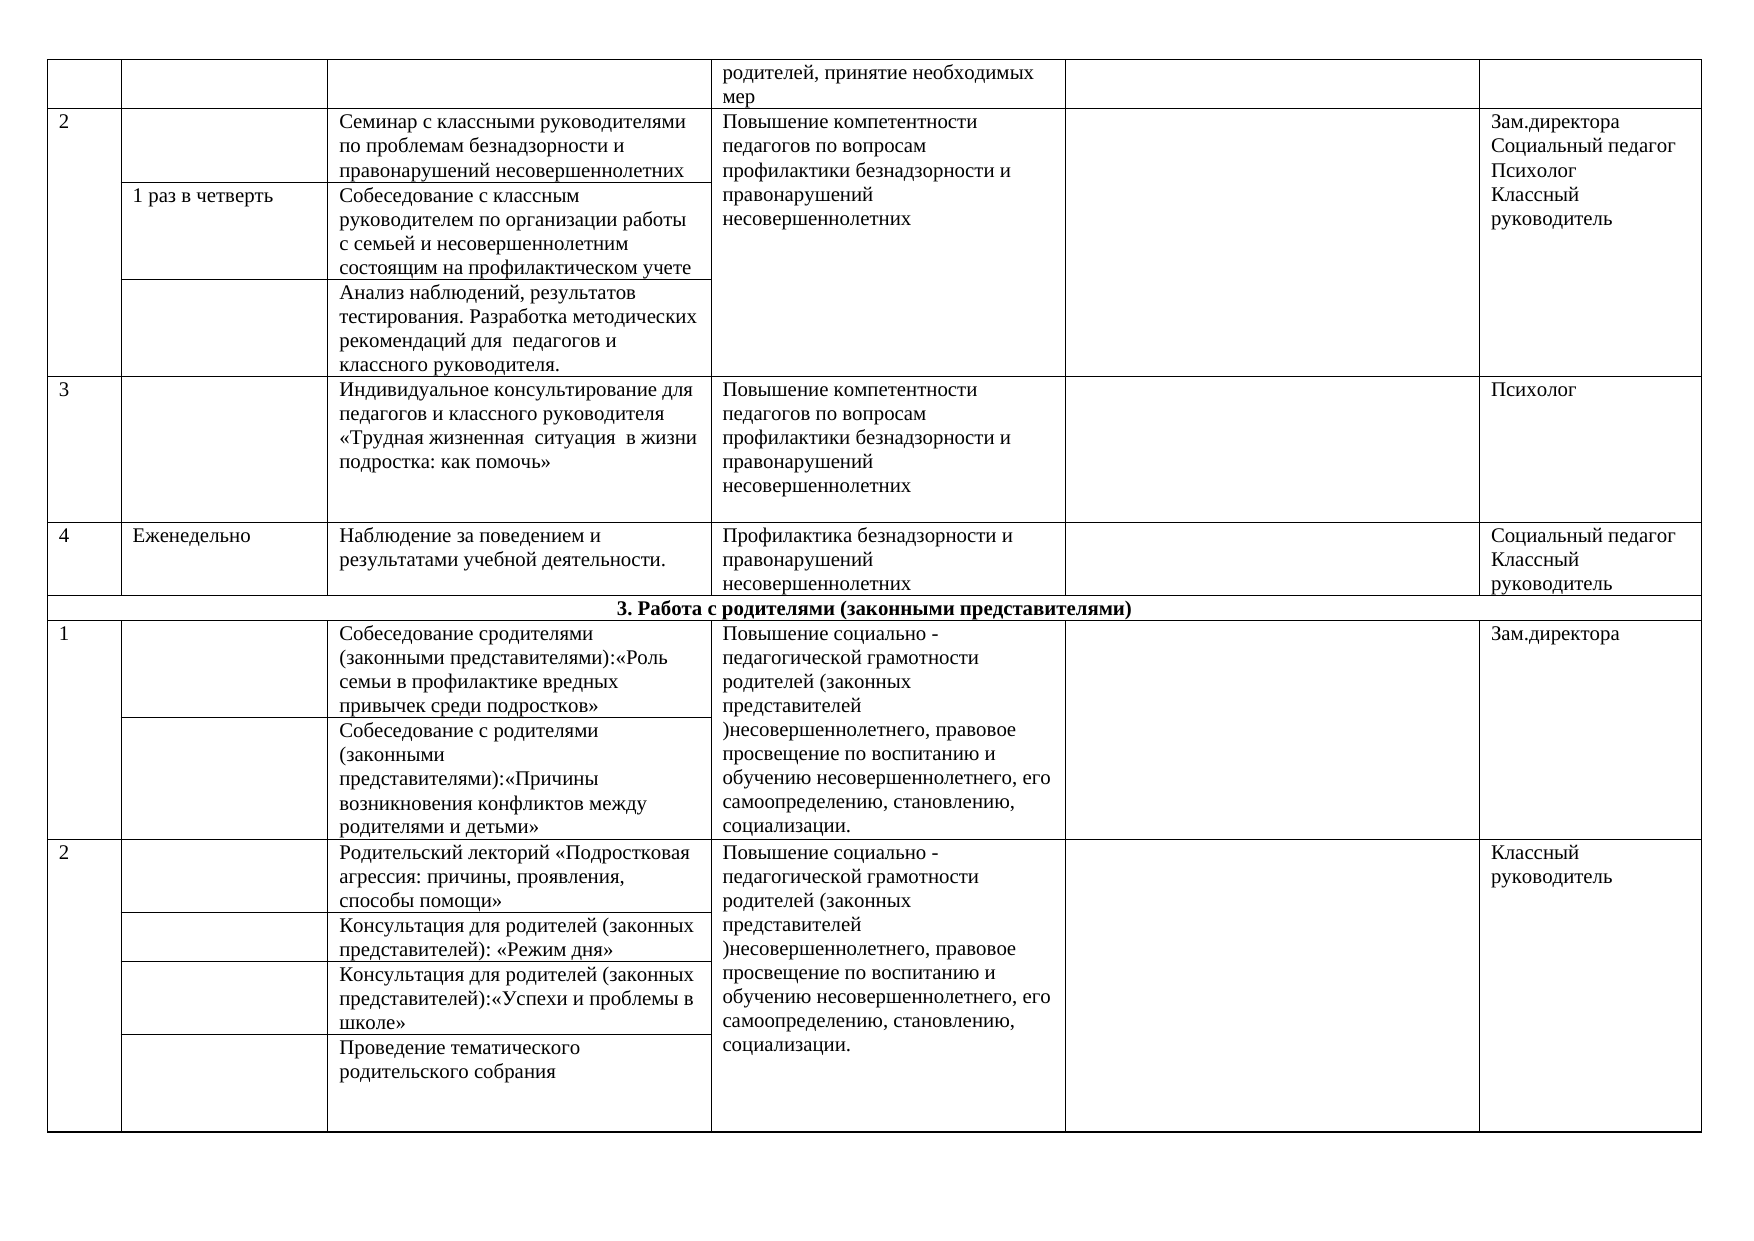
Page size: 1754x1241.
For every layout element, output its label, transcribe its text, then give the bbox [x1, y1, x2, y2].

table_cell 1 раз в четверть [122, 183, 327, 279]
table_cell 1 [48, 621, 121, 838]
table_cell [122, 377, 327, 522]
table_cell 2 [48, 840, 121, 1131]
table_cell Анализ наблюдений, результатов тестирования. Разработка методических рекомендаций для педагогов и классного руководителя. [328, 280, 711, 376]
table_cell Наблюдение за поведением и результатами учебной деятельности. [328, 523, 711, 595]
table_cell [328, 60, 711, 108]
table_cell Индивидуальное консультирование для педагогов и классного руководителя «Трудная жизненная ситуация в жизни подростка: как помочь» [328, 377, 711, 522]
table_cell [1480, 60, 1701, 108]
table_cell Консультация для родителей (законных представителей): «Режим дня» [328, 913, 711, 961]
table_cell [122, 840, 327, 912]
table_cell Собеседование сродителями (законными представителями):«Роль семьи в профилактике вредных привычек среди подростков» [328, 621, 711, 717]
table_cell Консультация для родителей (законных представителей):«Успехи и проблемы в школе» [328, 962, 711, 1034]
table_cell [122, 913, 327, 961]
table_cell Собеседование с родителями (законными представителями):«Причины возникновения конфликтов между родителями и детьми» [328, 718, 711, 838]
table_cell Собеседование с классным руководителем по организации работы с семьей и несовершеннолетним состоящим на профилактическом учете [328, 183, 711, 279]
table_cell [122, 621, 327, 717]
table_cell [712, 60, 1065, 108]
table_cell Родительский лекторий «Подростковая агрессия: причины, проявления, способы помощи» [328, 840, 711, 912]
table_cell Семинар с классными руководителями по проблемам безнадзорности и правонарушений несовершеннолетних [328, 109, 711, 182]
table_cell Проведение тематического родительского собрания [328, 1035, 711, 1131]
table_cell Еженедельно [122, 523, 327, 595]
table_cell [1066, 621, 1479, 838]
table_cell Зам.директора [1480, 621, 1701, 838]
table_cell Повышение социально - педагогической грамотности родителей (законных представителей)несовершеннолетнего, правовое просвещение по воспитанию и обучению несовершеннолетнего, его самоопределению, становлению, социализации. [712, 621, 1065, 838]
table_cell Классный руководитель [1480, 840, 1701, 1131]
table_cell [122, 280, 327, 376]
table_cell [122, 718, 327, 838]
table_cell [122, 60, 327, 108]
table_cell Повышение компетентности педагогов по вопросам профилактики безнадзорности и правонарушений несовершеннолетних [712, 377, 1065, 522]
table_cell Повышение компетентности педагогов по вопросам профилактики безнадзорности и правонарушений несовершеннолетних [712, 109, 1065, 376]
table_cell Зам.директора Социальный педагог Психолог Классный руководитель [1480, 109, 1701, 376]
table_cell [1066, 840, 1479, 1131]
table_cell 4 [48, 523, 121, 595]
table_cell Психолог [1480, 377, 1701, 522]
table_cell 2 [48, 109, 121, 376]
table_cell [1066, 523, 1479, 595]
table_cell 1 [48, 60, 121, 108]
table_cell [122, 109, 327, 182]
table_cell [122, 962, 327, 1034]
table_cell [1066, 377, 1479, 522]
table_cell Повышение социально - педагогической грамотности родителей (законных представителей)несовершеннолетнего, правовое просвещение по воспитанию и обучению несовершеннолетнего, его самоопределению, становлению, социализации. [712, 840, 1065, 1131]
table_cell [1066, 60, 1479, 108]
table_cell 3. Работа с родителями (законными представителями) [48, 596, 1701, 620]
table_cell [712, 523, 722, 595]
table_cell Социальный педагог Классный руководитель [1480, 523, 1701, 595]
table_cell Профилактика безнадзорности и правонарушений несовершеннолетних [873, 523, 1065, 595]
table_cell 3 [48, 377, 121, 522]
table_cell [1066, 109, 1479, 376]
table_cell [122, 1035, 327, 1131]
